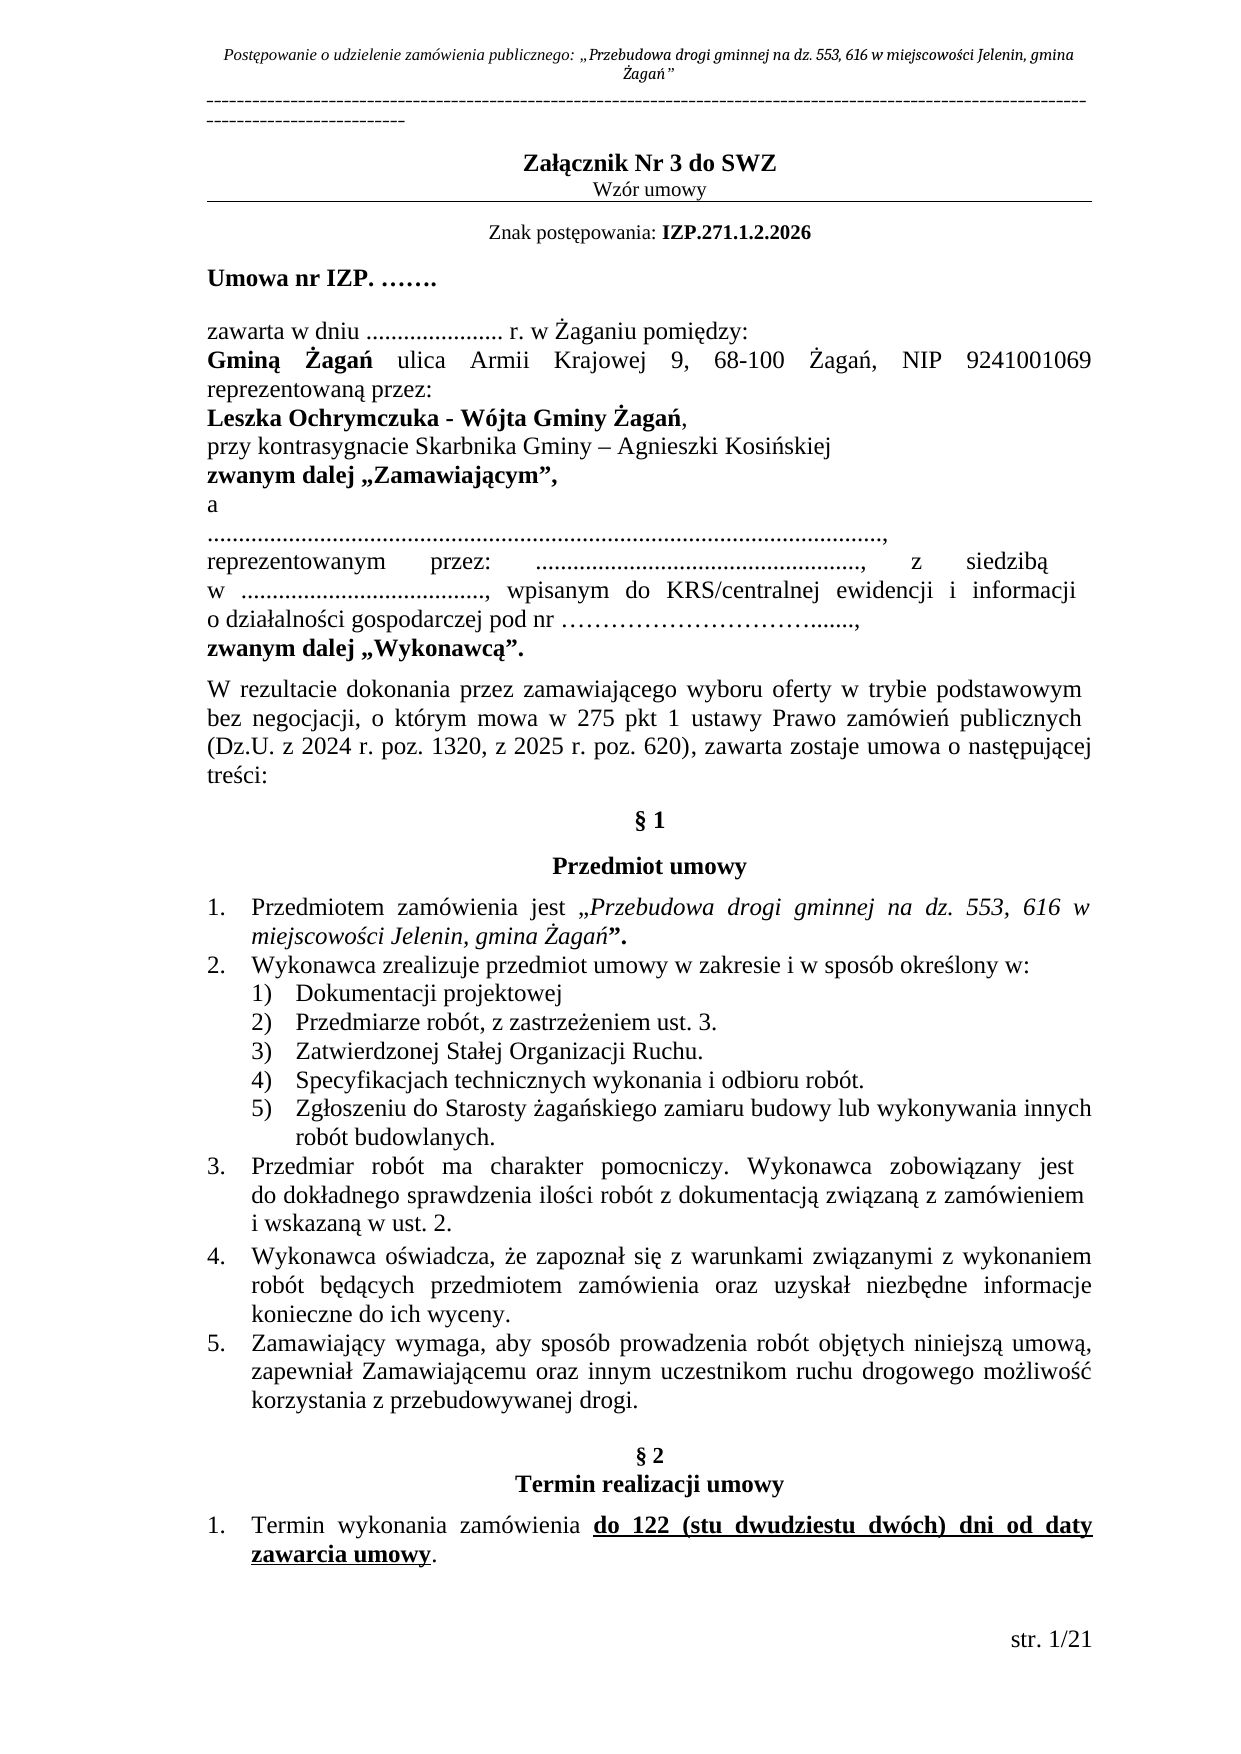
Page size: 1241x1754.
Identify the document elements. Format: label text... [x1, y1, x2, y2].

list Przedmiotem zamówienia jest „Przebudowa drogi gminnej na dz. 553, 616 w miejscowości Jelenin, gmina Żagań”. [207, 892, 1092, 950]
text przy kontrasygnacie Skarbnika Gminy – Agnieszki Kosińskiej [207, 431, 1092, 460]
list Przedmiarze robót, z zastrzeżeniem ust. 3. [251, 1007, 1092, 1036]
list Zatwierdzonej Stałej Organizacji Ruchu. [251, 1036, 1092, 1065]
text Gminą Żagań ulica Armii Krajowej 9, 68-100 Żagań, NIP 9241001069 reprezentowaną przez: [207, 345, 1092, 403]
text Wzór umowy [207, 176, 1092, 201]
text Termin realizacji umowy [207, 1469, 1092, 1498]
list Przedmiar robót ma charakter pomocniczy. Wykonawca zobowiązany jest do dokładnego sprawdzenia ilości robót z dokumentacją związaną z zamówieniem i wskazaną w ust. 2. [207, 1151, 1092, 1237]
text zwanym dalej „Zamawiającym”, [207, 460, 1092, 489]
text reprezentowanym przez: ...................................................., z siedzibą w ......................................., wpisanym do KRS/centralnej ewidencji i informacji o działalności gospodarczej pod nr …………………………......., [207, 546, 1092, 633]
text § 1 [207, 806, 1092, 834]
list Zgłoszeniu do Starosty żagańskiego zamiaru budowy lub wykonywania innych robót budowlanych. [251, 1093, 1092, 1151]
text Leszka Ochrymczuka - Wójta Gminy Żagań, [207, 403, 1092, 431]
list Wykonawca zrealizuje przedmiot umowy w zakresie i w sposób określony w: [207, 950, 1092, 978]
text a [207, 489, 1092, 518]
text zwanym dalej „Wykonawcą”. [207, 633, 1092, 661]
list Specyfikacjach technicznych wykonania i odbioru robót. [251, 1065, 1092, 1093]
text Załącznik Nr 3 do SWZ [207, 148, 1092, 176]
text zawarta w dniu ...................... r. w Żaganiu pomiędzy: [207, 316, 1092, 345]
list Wykonawca oświadcza, że zapoznał się z warunkami związanymi z wykonaniem robót będących przedmiotem zamówienia oraz uzyskał niezbędne informacje konieczne do ich wyceny. [207, 1241, 1092, 1328]
list Dokumentacji projektowej [251, 978, 1092, 1007]
text W rezultacie dokonania przez zamawiającego wyboru oferty w trybie podstawowym bez negocjacji, o którym mowa w 275 pkt 1 ustawy Prawo zamówień publicznych (Dz.U. z 2024 r. poz. 1320, z 2025 r. poz. 620), zawarta zostaje umowa o następującej treści: [207, 674, 1092, 789]
list Termin wykonania zamówienia do 122 (stu dwudziestu dwóch) dni od daty zawarcia umowy. [207, 1510, 1092, 1568]
text Przedmiot umowy [207, 851, 1092, 880]
text ............................................................................................................, [207, 518, 1092, 546]
text Znak postępowania: IZP.271.1.2.2026 [207, 220, 1092, 244]
text Umowa nr IZP. ……. [207, 263, 1092, 291]
list Zamawiający wymaga, aby sposób prowadzenia robót objętych niniejszą umową, zapewniał Zamawiającemu oraz innym uczestnikom ruchu drogowego możliwość korzystania z przebudowywanej drogi. [207, 1328, 1092, 1414]
text § 2 [207, 1443, 1092, 1469]
